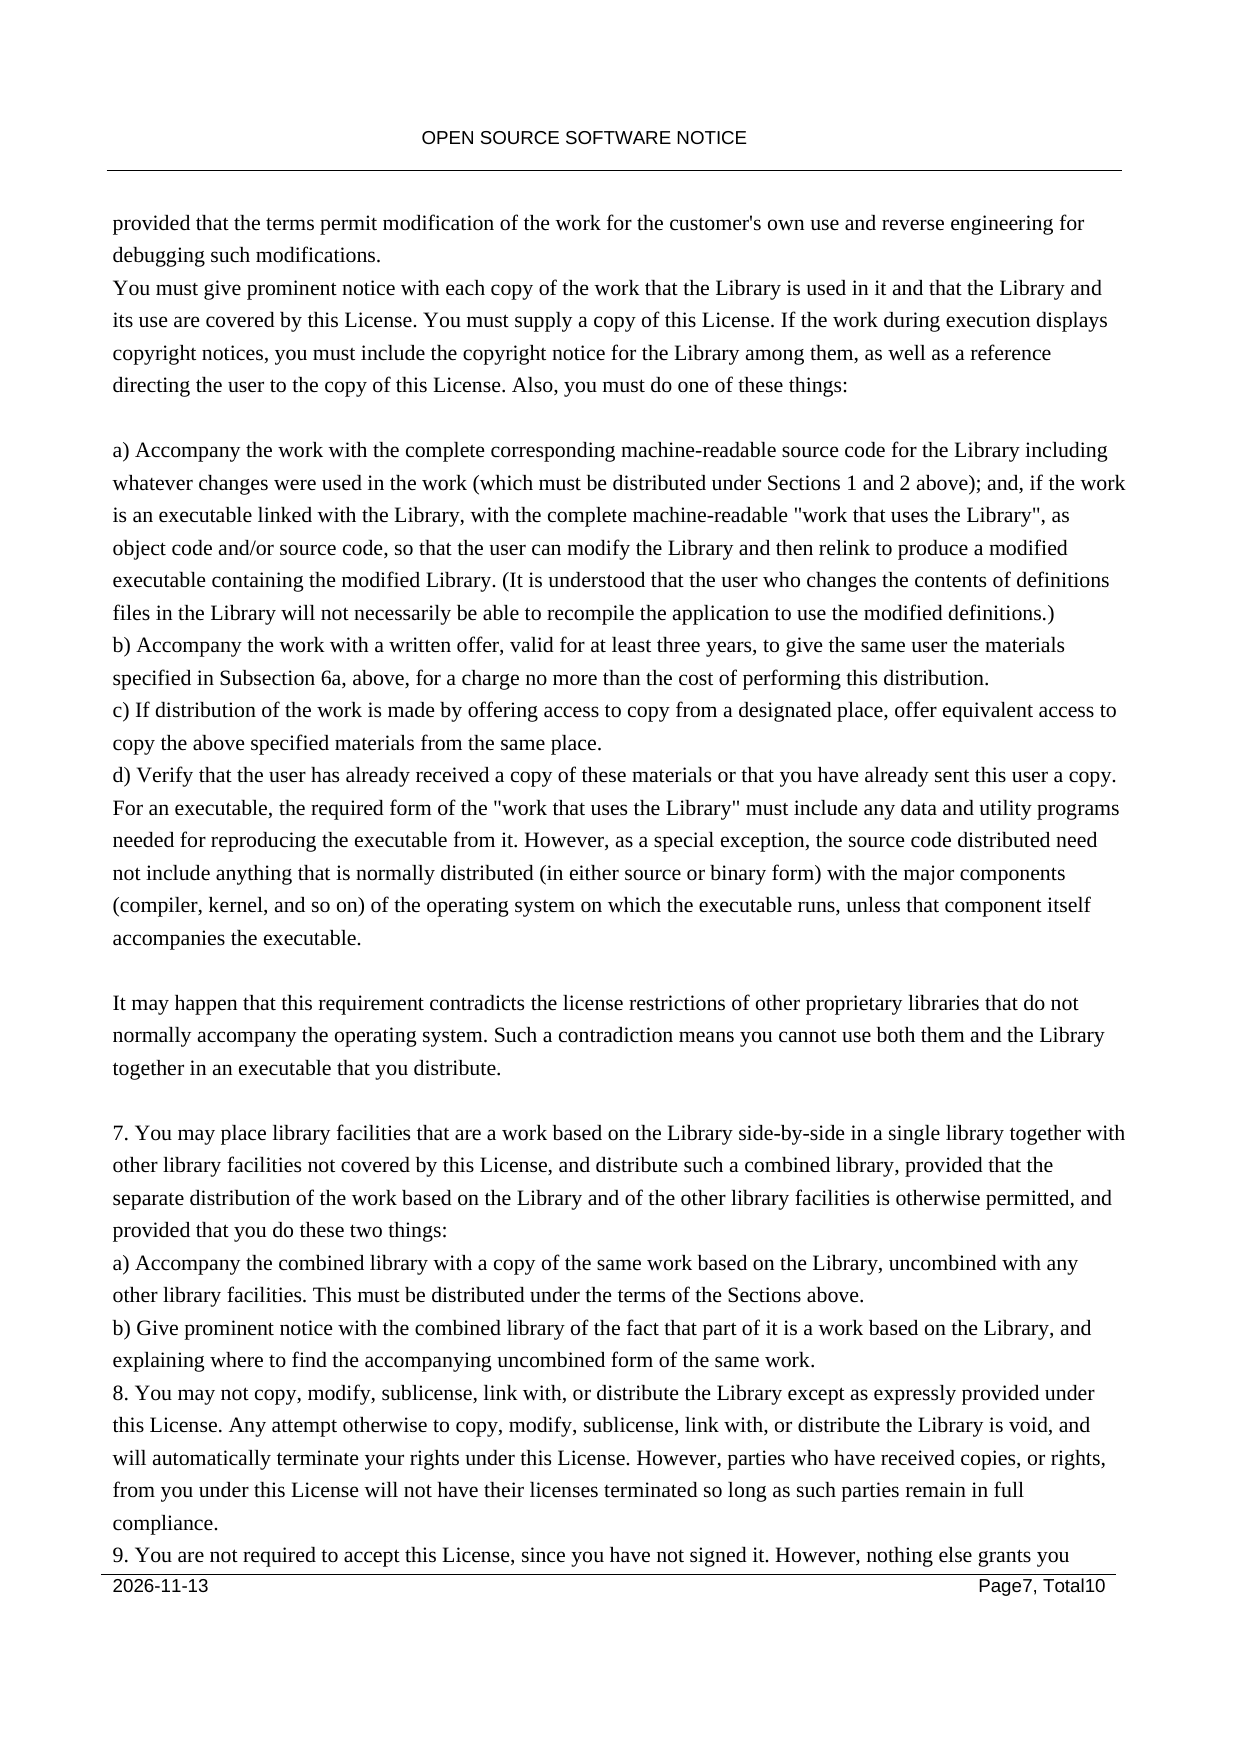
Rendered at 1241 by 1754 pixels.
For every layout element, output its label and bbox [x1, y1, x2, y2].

text [112, 206, 1128, 1571]
